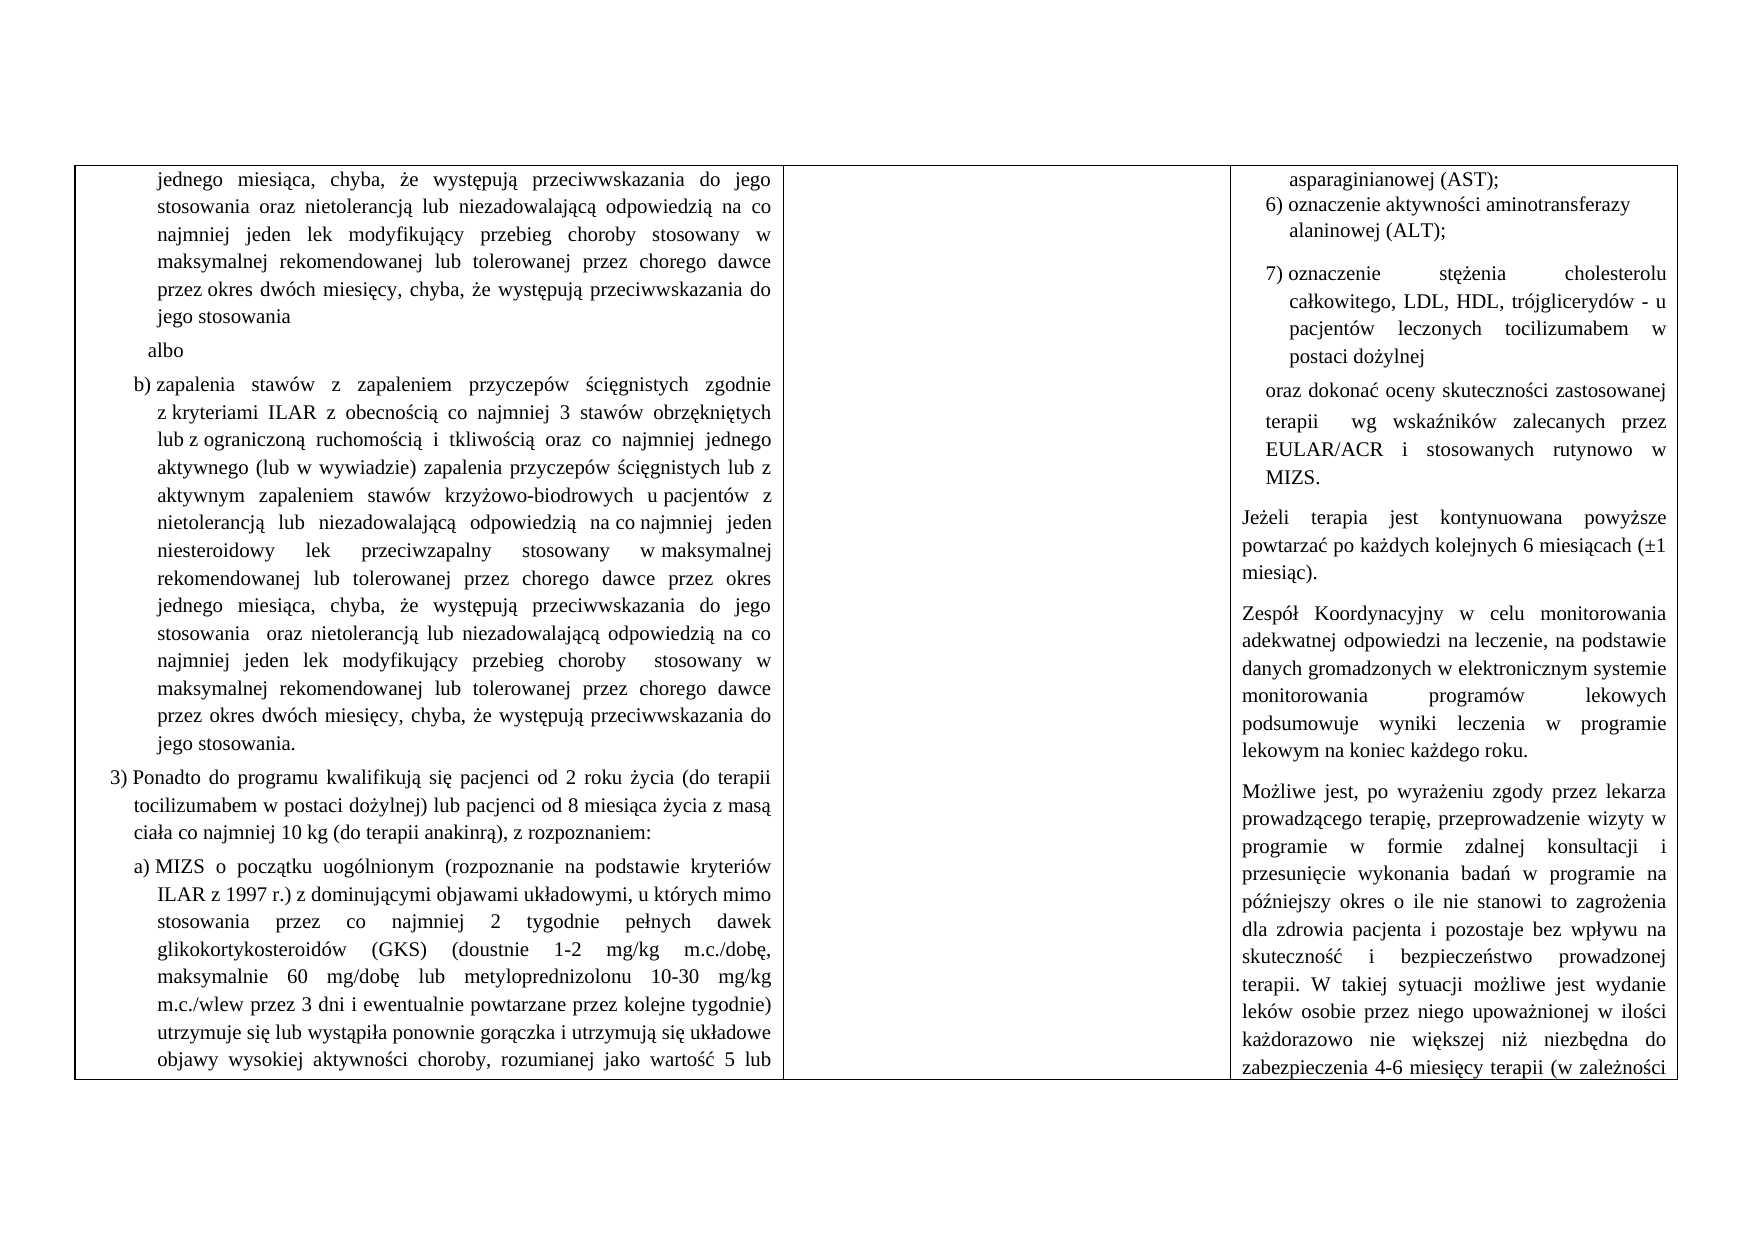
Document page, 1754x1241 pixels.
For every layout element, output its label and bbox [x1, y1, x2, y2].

table_cell [76, 166, 783, 1079]
table_cell [784, 166, 1230, 1079]
table_cell [1231, 166, 1677, 1079]
